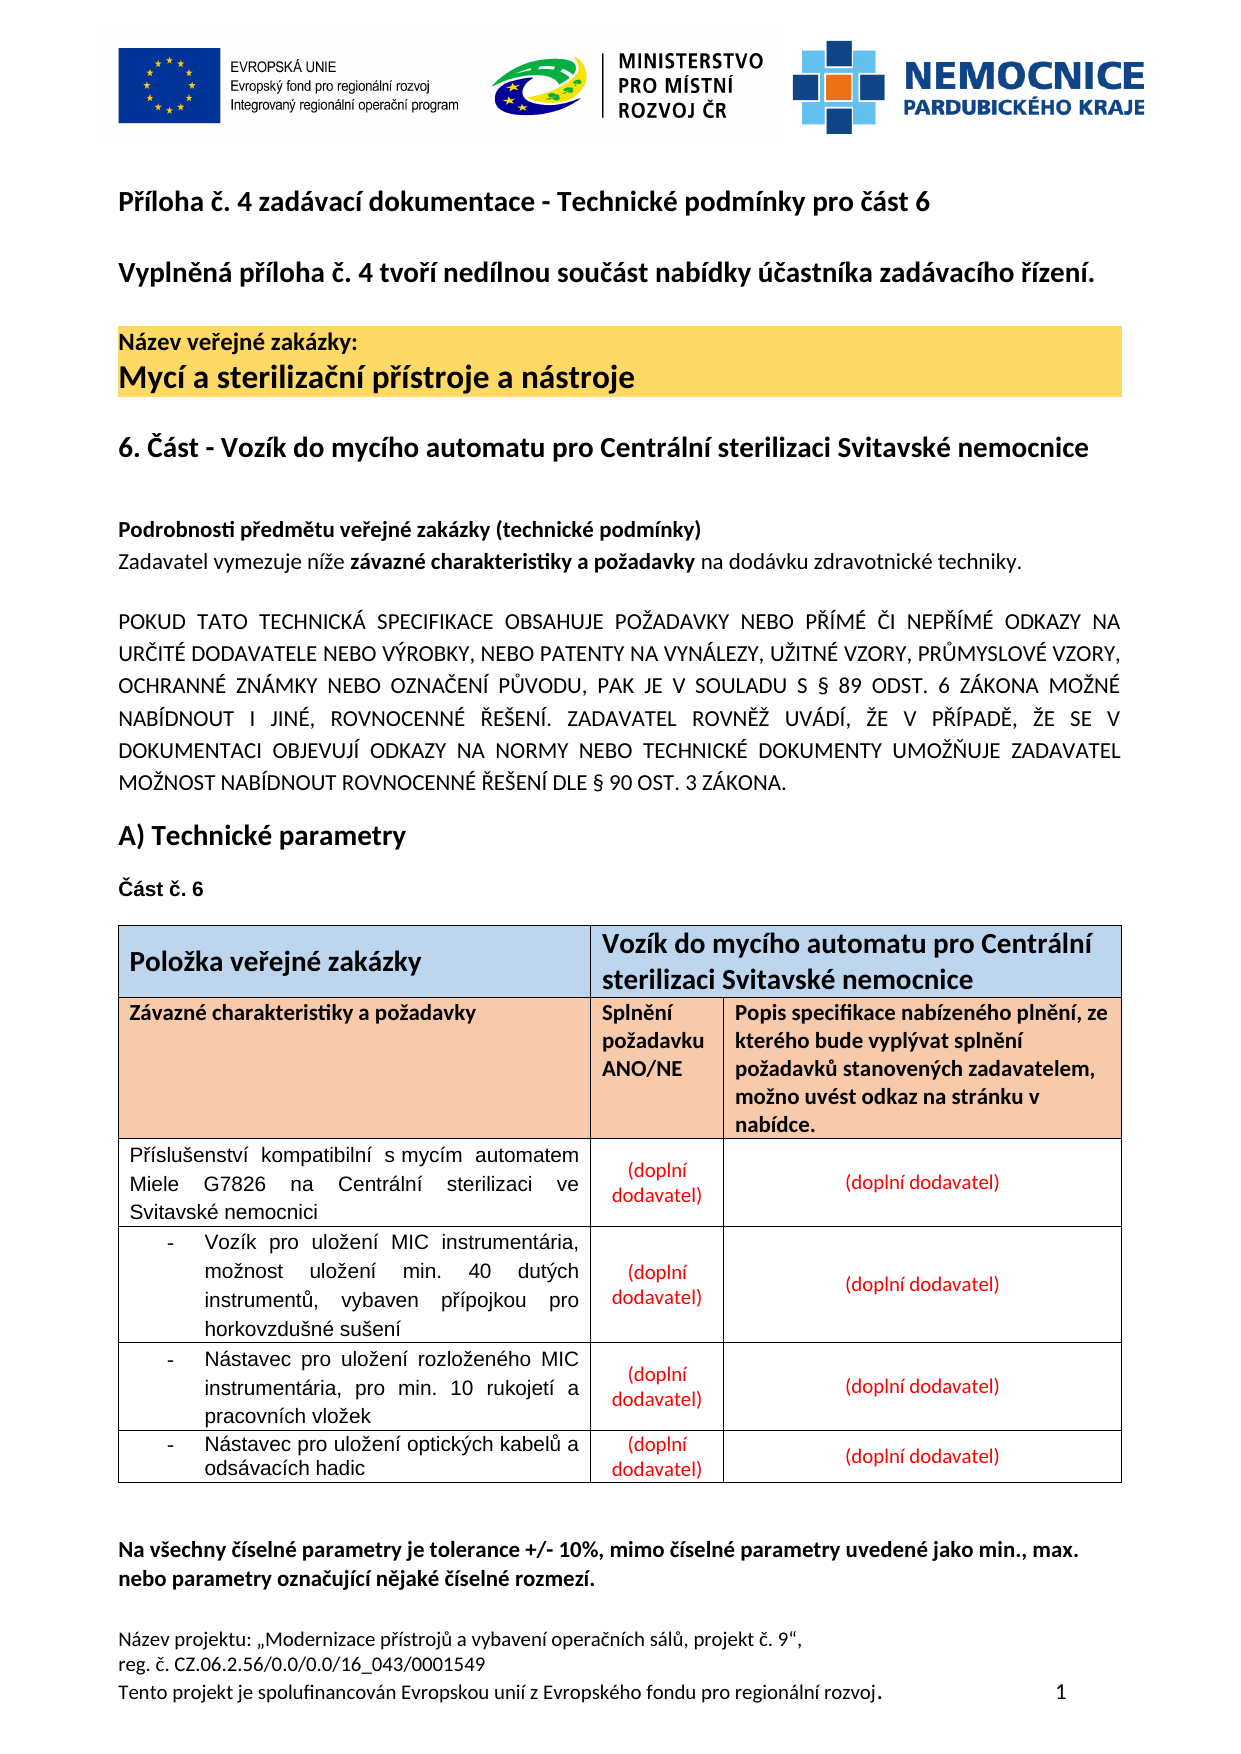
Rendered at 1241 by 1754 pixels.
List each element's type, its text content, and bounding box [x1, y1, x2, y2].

table_cell (doplní dodavatel) [591, 1139, 723, 1226]
text Část č. 6 [118, 877, 1122, 901]
table_cell (doplní dodavatel) [591, 1343, 723, 1430]
text Na všechny číselné parametry je tolerance +/- 10%, mimo číselné parametry uvedené jako min., max. nebo parametry označující nějaké číselné rozmezí. [118, 1536, 1122, 1592]
table_cell Příslušenství kompatibilní s mycím automatem Miele G7826 na Centrální sterilizaci ve Svitavské nemocnici [119, 1139, 590, 1226]
text Příloha č. 4 zadávací dokumentace - Technické podmínky pro část 6 [118, 183, 1122, 219]
picture [96, 22, 785, 148]
table_cell (doplní dodavatel) [724, 1431, 1121, 1482]
table_cell (doplní dodavatel) [724, 1139, 1121, 1226]
table_cell (doplní dodavatel) [591, 1431, 723, 1482]
table_cell Vozík pro uložení MIC instrumentária, možnost uložení min. 40 dutých instrumentů, vybaven přípojkou pro horkovzdušné sušení [119, 1227, 590, 1342]
table_cell Popis specifikace nabízeného plnění, ze kterého bude vyplývat splnění požadavků stanovených zadavatelem, možno uvést odkaz na stránku v nabídce. [724, 998, 1121, 1138]
text Název veřejné zakázky: [118, 326, 1122, 356]
picture [791, 39, 1145, 135]
table_cell Splnění požadavku ANO/NE [591, 998, 723, 1138]
text Mycí a sterilizační přístroje a nástroje [118, 356, 1122, 397]
table_cell Závazné charakteristiky a požadavky [119, 998, 590, 1138]
text Vyplněná příloha č. 4 tvoří nedílnou součást nabídky účastníka zadávacího řízení. [118, 254, 1122, 290]
table_cell Nástavec pro uložení optických kabelů a odsávacích hadic [119, 1431, 590, 1482]
table_header Vozík do mycího automatu pro Centrální sterilizaci Svitavské nemocnice [591, 926, 1121, 997]
table_cell Nástavec pro uložení rozloženého MIC instrumentária, pro min. 10 rukojetí a pracovních vložek [119, 1343, 590, 1430]
table_cell (doplní dodavatel) [724, 1227, 1121, 1342]
table_cell (doplní dodavatel) [591, 1227, 723, 1342]
table_header Položka veřejné zakázky [119, 926, 590, 997]
table_cell (doplní dodavatel) [724, 1343, 1121, 1430]
text Zadavatel vymezuje níže závazné charakteristiky a požadavky na dodávku zdravotnické techniky. [118, 547, 1122, 575]
text 6. Část - Vozík do mycího automatu pro Centrální sterilizaci Svitavské nemocnice [118, 429, 1122, 465]
text Podrobnosti předmětu veřejné zakázky (technické podmínky) [118, 515, 1122, 543]
subtitle A) Technické parametry [118, 817, 1122, 853]
text POKUD TATO TECHNICKÁ SPECIFIKACE OBSAHUJE POŽADAVKY NEBO PŘÍMÉ ČI NEPŘÍMÉ ODKAZY NA URČITÉ DODAVATELE NEBO VÝROBKY, NEBO PATENTY NA VYNÁLEZY, UŽITNÉ VZORY, PRŮMYSLOVÉ VZORY, OCHRANNÉ ZNÁMKY NEBO OZNAČENÍ PŮVODU, PAK JE V SOULADU S § 89 ODST. 6 ZÁKONA MOŽNÉ NABÍDNOUT I JINÉ, ROVNOCENNÉ ŘEŠENÍ. ZADAVATEL ROVNĚŽ UVÁDÍ, ŽE V PŘÍPADĚ, ŽE SE V DOKUMENTACI OBJEVUJÍ ODKAZY NA NORMY NEBO TECHNICKÉ DOKUMENTY UMOŽŇUJE ZADAVATEL MOŽNOST NABÍDNOUT ROVNOCENNÉ ŘEŠENÍ DLE § 90 OST. 3 ZÁKONA. [118, 607, 1122, 796]
